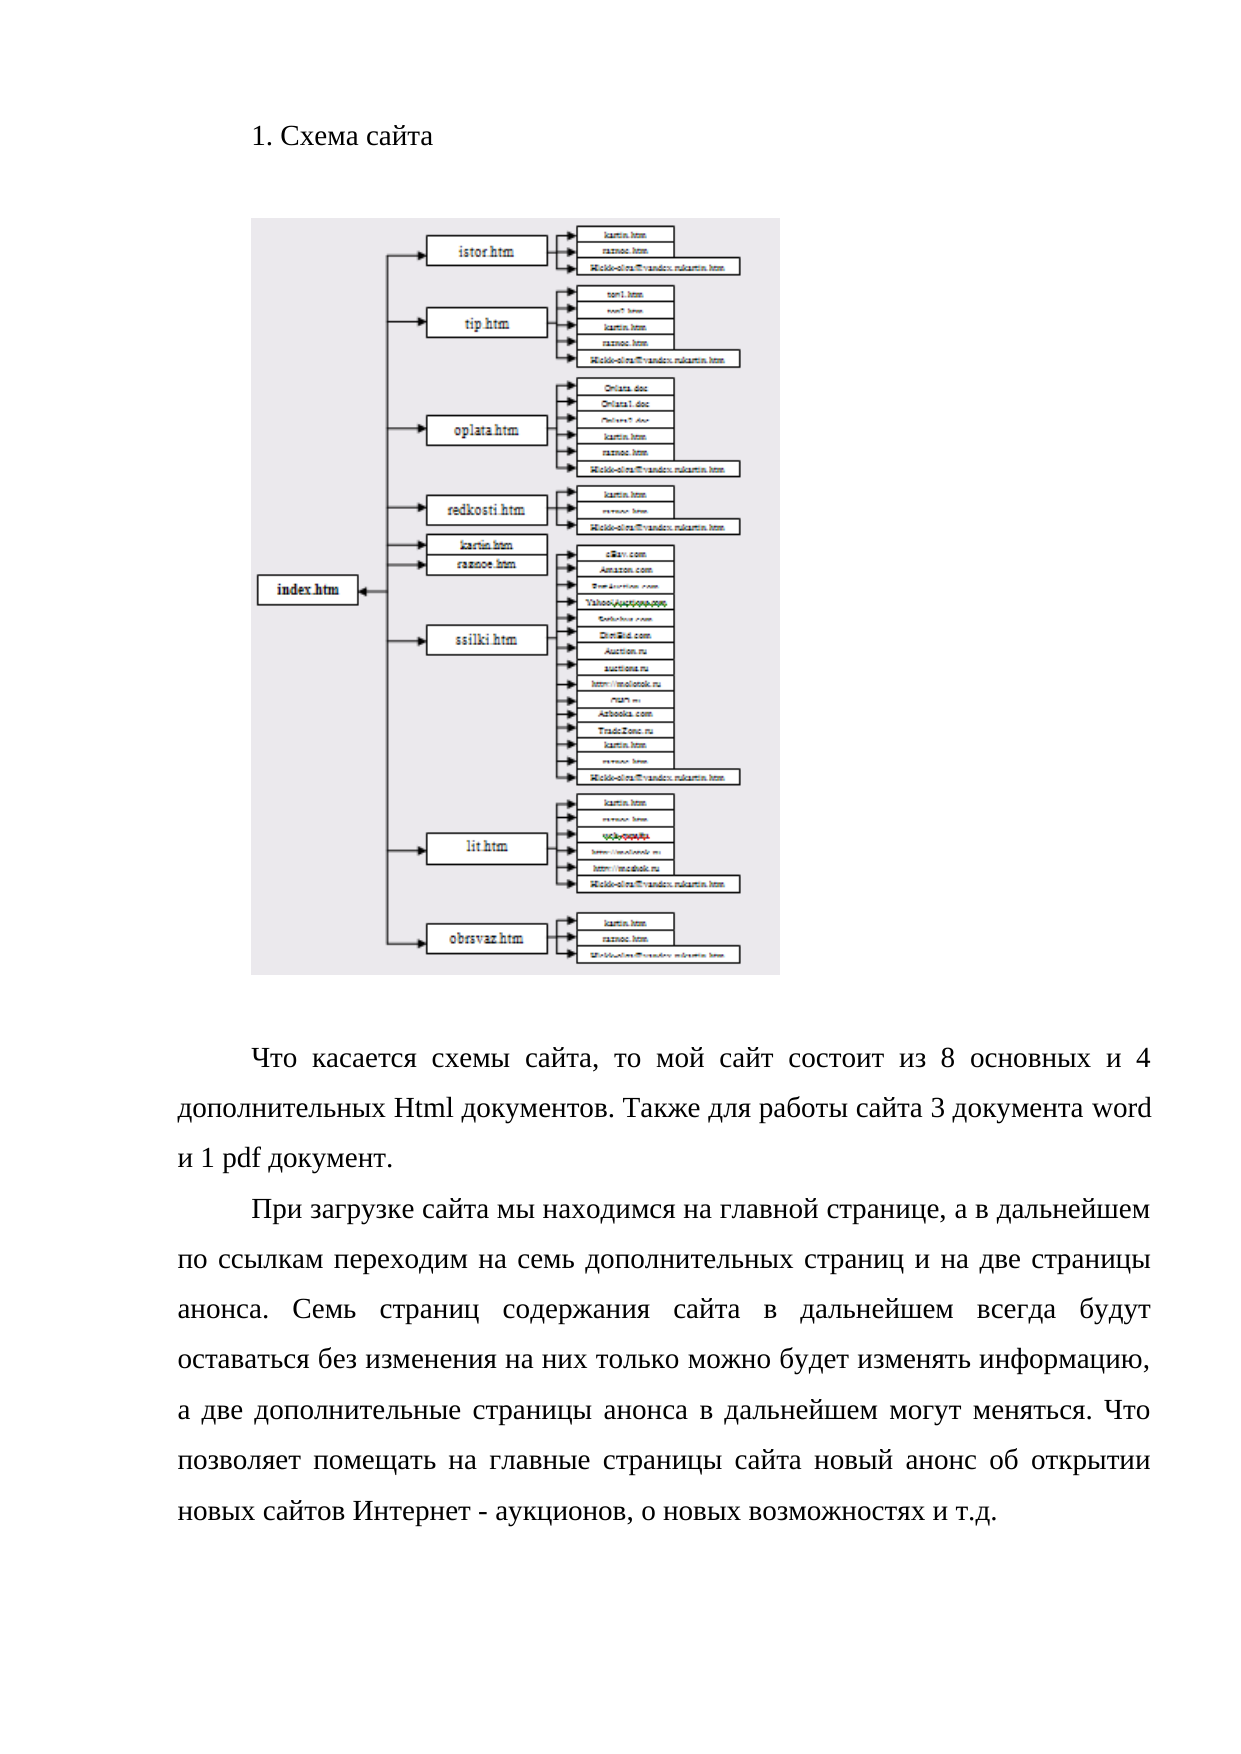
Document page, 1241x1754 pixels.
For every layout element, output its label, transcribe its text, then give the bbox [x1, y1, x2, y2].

picture [251, 218, 780, 975]
text При загрузке сайта мы находимся на главной странице, а в дальнейшем по ссылкам переходим на семь дополнительных страниц и на две страницы анонса. Семь страниц содержания сайта в дальнейшем всегда будут оставаться без изменения на них только можно будет изменять информацию, а две дополнительные страницы анонса в дальнейшем могут меняться. Что позволяет помещать на главные страницы сайта новый анонс об открытии новых сайтов Интернет - аукционов, о новых возможностях и т.д. [177, 1191, 1152, 1526]
text 1. Схема сайта [177, 118, 1152, 152]
text Что касается схемы сайта, то мой сайт состоит из 8 основных и 4 дополнительных Html документов. Также для работы сайта 3 документа word и 1 pdf документ. [177, 1040, 1152, 1174]
